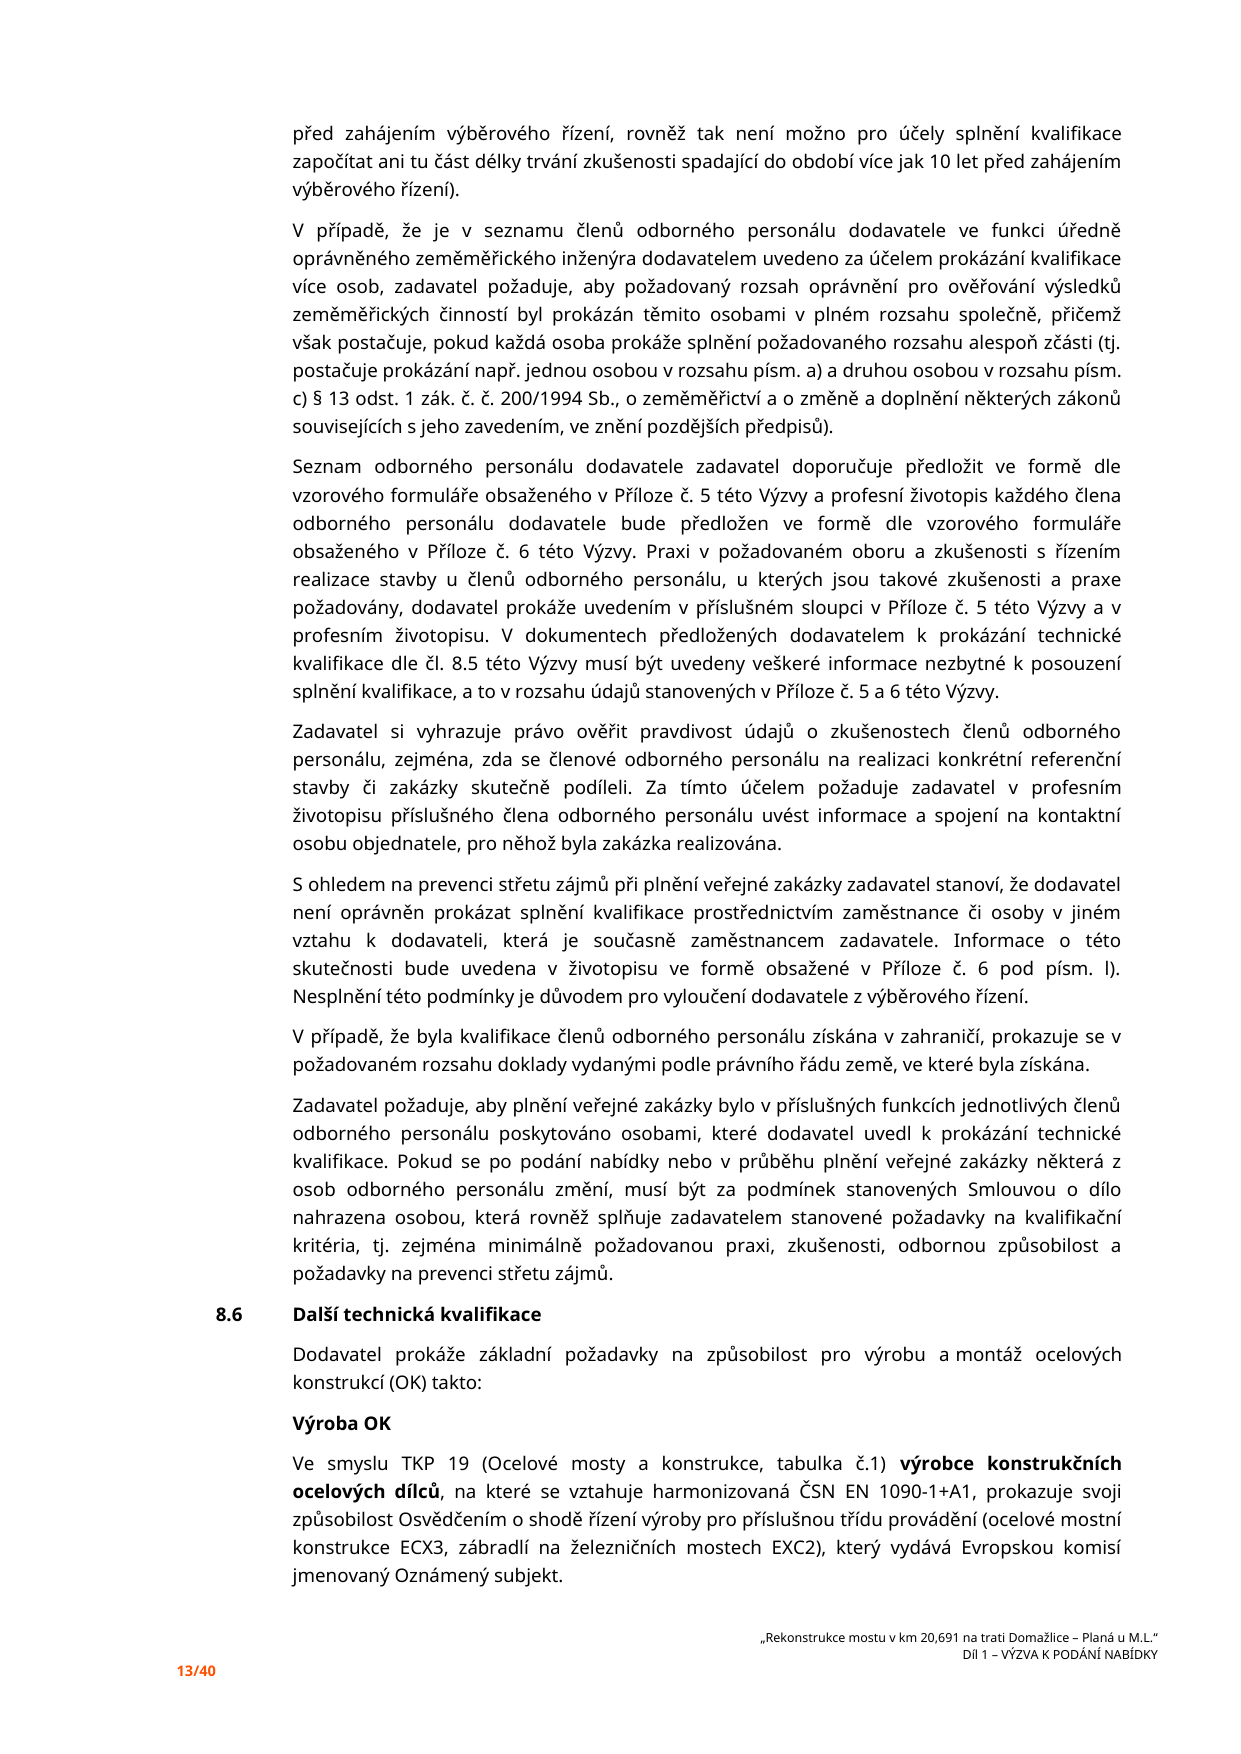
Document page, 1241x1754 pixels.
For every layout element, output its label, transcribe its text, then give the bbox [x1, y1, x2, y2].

text Další technická kvalifikace [216, 1301, 1122, 1326]
text Ve smyslu TKP 19 (Ocelové mosty a konstrukce, tabulka č.1) výrobce konstrukčních ocelových dílců, na které se vztahuje harmonizovaná ČSN EN 1090-1+A1, prokazuje svoji způsobilost Osvědčením o shodě řízení výroby pro příslušnou třídu provádění (ocelové mostní konstrukce ECX3, zábradlí na železničních mostech EXC2), který vydává Evropskou komisí jmenovaný Oznámený subjekt. [292, 1451, 1122, 1588]
text Zadavatel si vyhrazuje právo ověřit pravdivost údajů o zkušenostech členů odborného personálu, zejména, zda se členové odborného personálu na realizaci konkrétní referenční stavby či zakázky skutečně podíleli. Za tímto účelem požaduje zadavatel v profesním životopisu příslušného člena odborného personálu uvést informace a spojení na kontaktní osobu objednatele, pro něhož byla zakázka realizována. [292, 718, 1122, 856]
text V případě, že je v seznamu členů odborného personálu dodavatele ve funkci úředně oprávněného zeměměřického inženýra dodavatelem uvedeno za účelem prokázání kvalifikace více osob, zadavatel požaduje, aby požadovaný rozsah oprávnění pro ověřování výsledků zeměměřických činností byl prokázán těmito osobami v plném rozsahu společně, přičemž však postačuje, pokud každá osoba prokáže splnění požadovaného rozsahu alespoň zčásti (tj. postačuje prokázání např. jednou osobou v rozsahu písm. a) a druhou osobou v rozsahu písm. c) § 13 odst. 1 zák. č. č. 200/1994 Sb., o zeměměřictví a o změně a doplnění některých zákonů souvisejících s jeho zavedením, ve znění pozdějších předpisů). [292, 217, 1122, 439]
text S ohledem na prevenci střetu zájmů při plnění veřejné zakázky zadavatel stanoví, že dodavatel není oprávněn prokázat splnění kvalifikace prostřednictvím zaměstnance či osoby v jiném vztahu k dodavateli, která je současně zaměstnancem zadavatele. Informace o této skutečnosti bude uvedena v životopisu ve formě obsažené v Příloze č. 6 pod písm. l). Nesplnění této podmínky je důvodem pro vyloučení dodavatele z výběrového řízení. [292, 871, 1122, 1009]
text Zadavatel požaduje, aby plnění veřejné zakázky bylo v příslušných funkcích jednotlivých členů odborného personálu poskytováno osobami, které dodavatel uvedl k prokázání technické kvalifikace. Pokud se po podání nabídky nebo v průběhu plnění veřejné zakázky některá z osob odborného personálu změní, musí být za podmínek stanovených Smlouvou o dílo nahrazena osobou, která rovněž splňuje zadavatelem stanovené požadavky na kvalifikační kritéria, tj. zejména minimálně požadovanou praxi, zkušenosti, odbornou způsobilost a požadavky na prevenci střetu zájmů. [292, 1092, 1122, 1286]
text V případě, že byla kvalifikace členů odborného personálu získána v zahraničí, prokazuje se v požadovaném rozsahu doklady vydanými podle právního řádu země, ve které byla získána. [292, 1024, 1122, 1077]
text Dodavatel prokáže základní požadavky na způsobilost pro výrobu a montáž ocelových konstrukcí (OK) takto: [292, 1341, 1122, 1395]
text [292, 121, 1122, 202]
text Výroba OK [292, 1410, 1122, 1436]
text Seznam odborného personálu dodavatele zadavatel doporučuje předložit ve formě dle vzorového formuláře obsaženého v Příloze č. 5 této Výzvy a profesní životopis každého člena odborného personálu dodavatele bude předložen ve formě dle vzorového formuláře obsaženého v Příloze č. 6 této Výzvy. Praxi v požadovaném oboru a zkušenosti s řízením realizace stavby u členů odborného personálu, u kterých jsou takové zkušenosti a praxe požadovány, dodavatel prokáže uvedením v příslušném sloupci v Příloze č. 5 této Výzvy a v profesním životopisu. V dokumentech předložených dodavatelem k prokázání technické kvalifikace dle čl. 8.5 této Výzvy musí být uvedeny veškeré informace nezbytné k posouzení splnění kvalifikace, a to v rozsahu údajů stanovených v Příloze č. 5 a 6 této Výzvy. [292, 454, 1122, 703]
